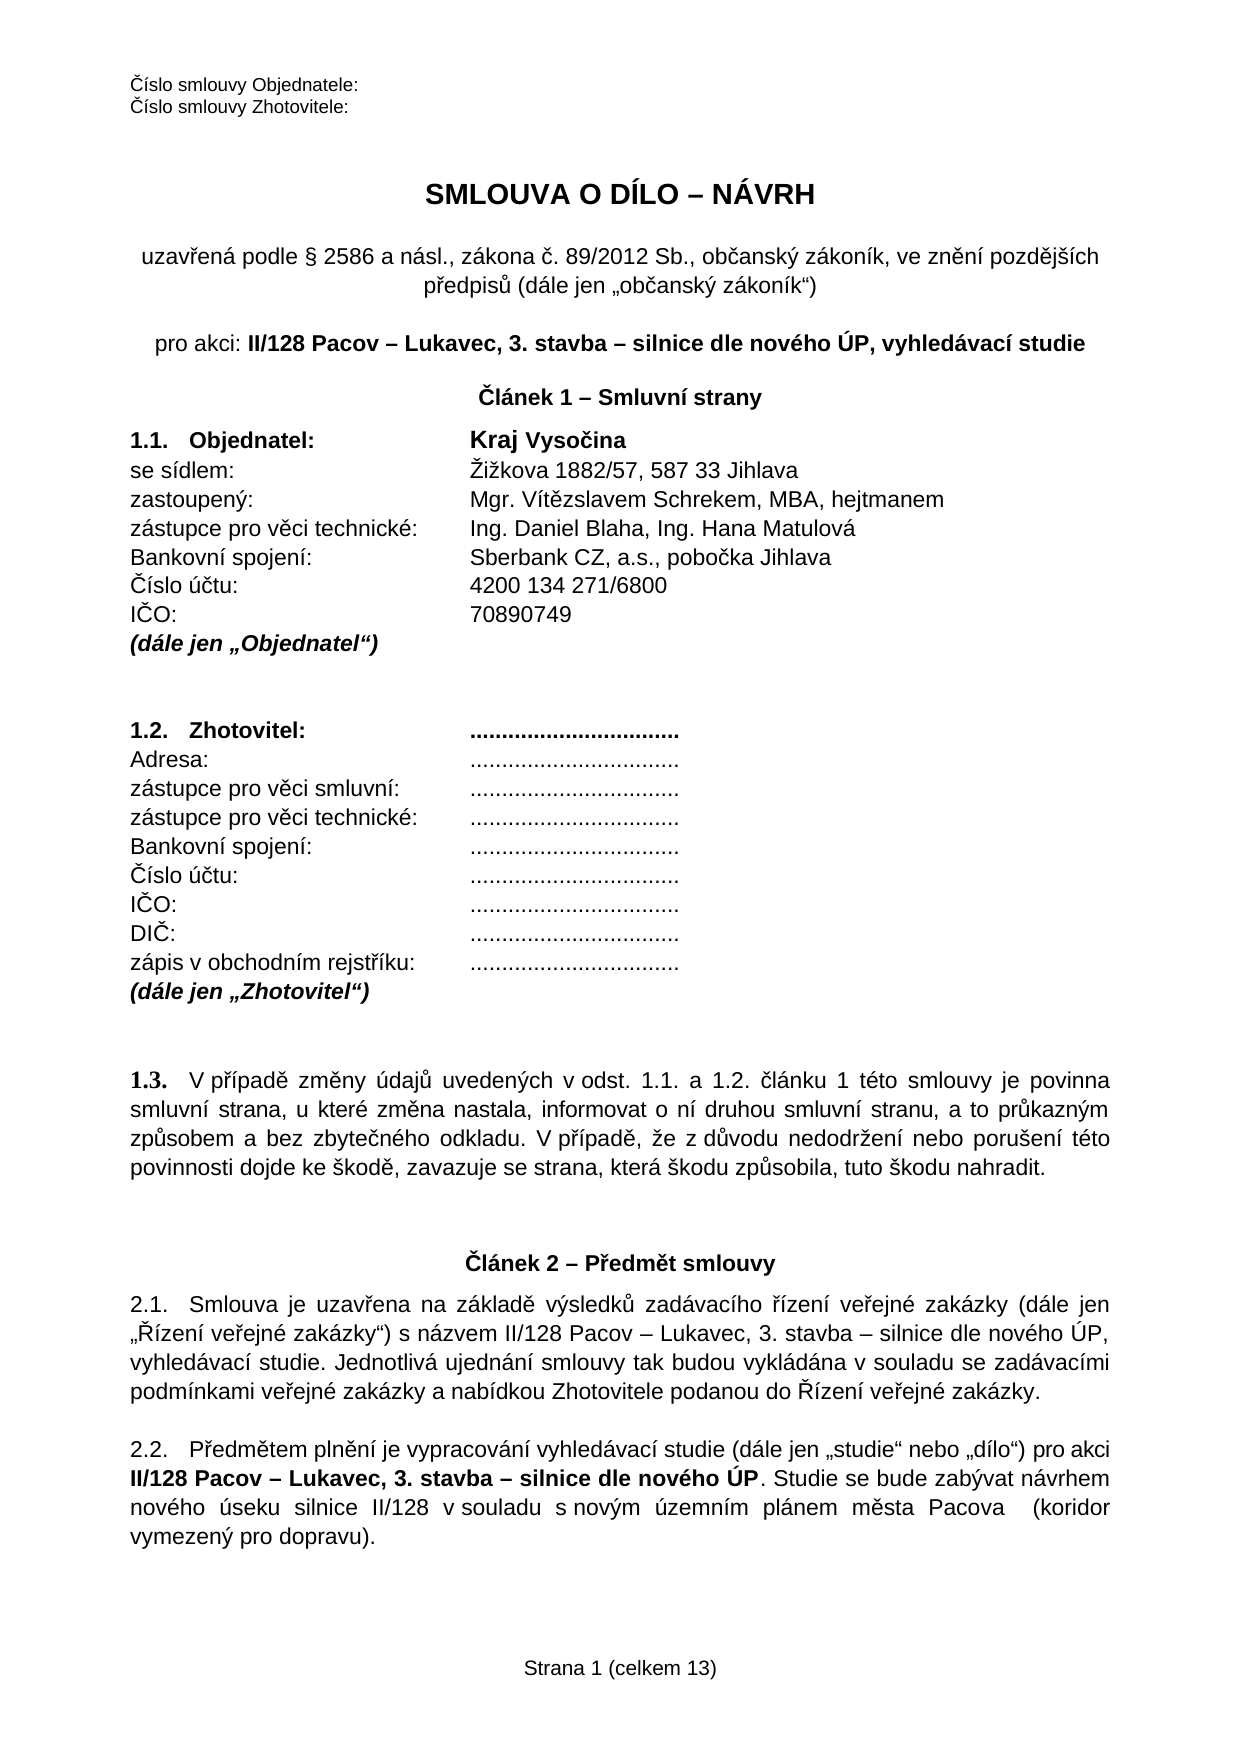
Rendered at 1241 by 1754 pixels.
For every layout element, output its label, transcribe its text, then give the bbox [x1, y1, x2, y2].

text zápis v obchodním rejstříku: ................................. [130, 949, 1110, 975]
text zastoupený: Mgr. Vítězslavem Schrekem, MBA, hejtmanem [130, 486, 1110, 512]
text pro akci: II/128 Pacov – Lukavec, 3. stavba – silnice dle nového ÚP, vyhledávací studie [130, 330, 1110, 356]
list Objednatel: Kraj Vysočina [130, 425, 1110, 454]
text zástupce pro věci smluvní: ................................. [130, 775, 1110, 802]
text Bankovní spojení: ................................. [130, 833, 1110, 859]
text Číslo účtu: 4200 134 271/6800 [130, 572, 1110, 599]
subtitle SMLOUVA O DÍLO – NÁVRH [130, 177, 1110, 211]
text Článek 2 – Předmět smlouvy [130, 1249, 1110, 1276]
text zástupce pro věci technické: Ing. Daniel Blaha, Ing. Hana Matulová [130, 514, 1110, 541]
list Smlouva je uzavřena na základě výsledků zadávacího řízení veřejné zakázky (dále jen „Řízení veřejné zakázky“) s názvem II/128 Pacov – Lukavec, 3. stavba – silnice dle nového ÚP, vyhledávací studie. Jednotlivá ujednání smlouvy tak budou vykládána v souladu se zadávacími podmínkami veřejné zakázky a nabídkou Zhotovitele podanou do Řízení veřejné zakázky. [130, 1291, 1110, 1404]
text Bankovní spojení: Sberbank CZ, a.s., pobočka Jihlava [130, 543, 1110, 570]
text uzavřená podle § 2586 a násl., zákona č. 89/2012 Sb., občanský zákoník, ve znění pozdějších předpisů (dále jen „občanský zákoník“) [130, 243, 1110, 298]
text (dále jen „Zhotovitel“) [130, 978, 1110, 1004]
text DIČ: ................................. [130, 920, 1110, 946]
text se sídlem: Žižkova 1882/57, 587 33 Jihlava [130, 457, 1110, 483]
text (dále jen „Objednatel“) [130, 630, 1110, 657]
text zástupce pro věci technické: ................................. [130, 804, 1110, 831]
list V případě změny údajů uvedených v odst. 1.1. a 1.2. článku 1 této smlouvy je povinna smluvní strana, u které změna nastala, informovat o ní druhou smluvní stranu, a to průkazným způsobem a bez zbytečného odkladu. V případě, že z důvodu nedodržení nebo porušení této povinnosti dojde ke škodě, zavazuje se strana, která škodu způsobila, tuto škodu nahradit. [130, 1065, 1110, 1180]
text IČO: ................................. [130, 891, 1110, 917]
list Předmětem plnění je vypracování vyhledávací studie (dále jen „studie“ nebo „dílo“) pro akci II/128 Pacov – Lukavec, 3. stavba – silnice dle nového ÚP. Studie se bude zabývat návrhem nového úseku silnice II/128 v souladu s novým územním plánem města Pacova (koridor vymezený pro dopravu). [130, 1436, 1110, 1549]
text Číslo účtu: ................................. [130, 862, 1110, 888]
text Článek 1 – Smluvní strany [130, 384, 1110, 410]
text IČO: 70890749 [130, 601, 1110, 628]
list Zhotovitel: ................................. [130, 717, 1110, 744]
text Adresa: ................................. [130, 746, 1110, 773]
